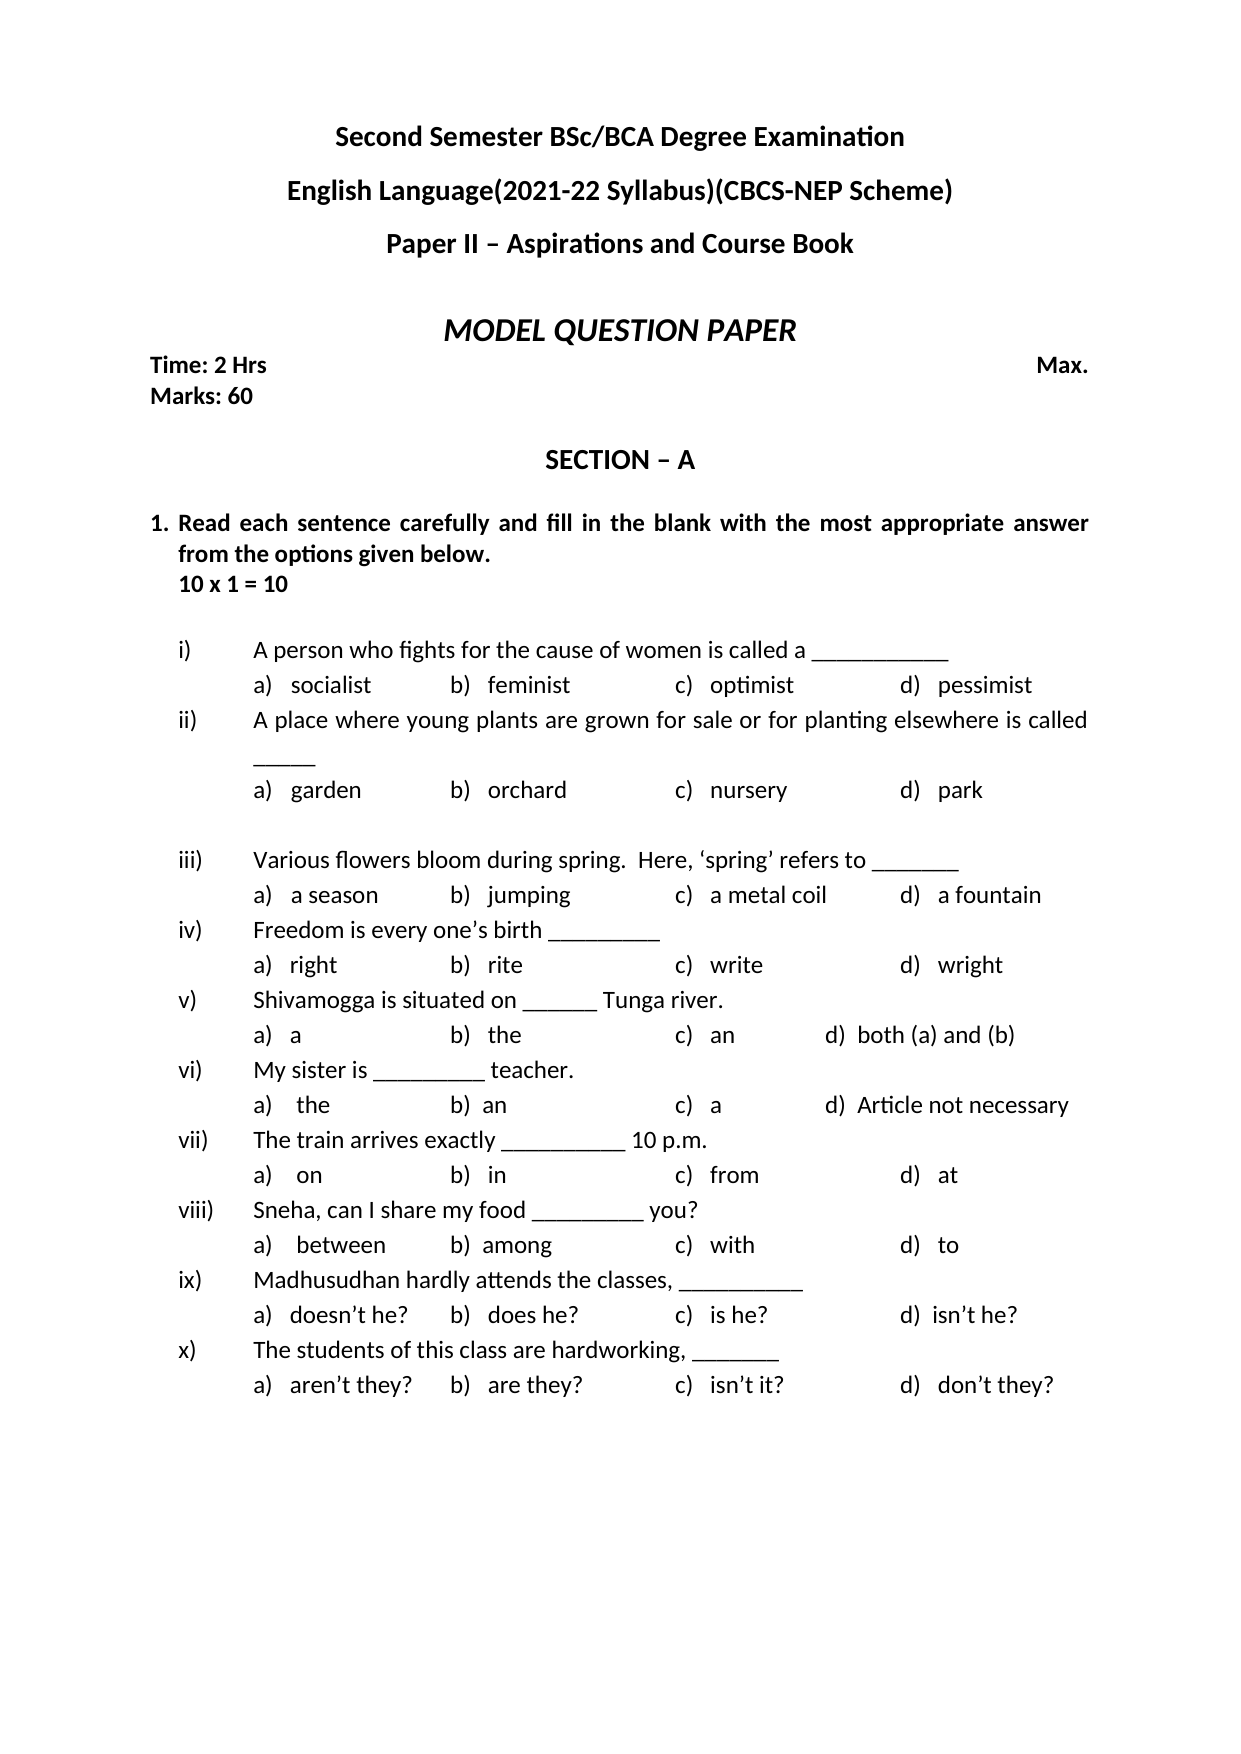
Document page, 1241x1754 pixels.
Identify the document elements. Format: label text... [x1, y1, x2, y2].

text a) doesn’t he? b) does he? c) is he? d) isn’t he? [150, 1299, 1090, 1329]
list Freedom is every one’s birth _________ [178, 914, 1090, 944]
text Time: 2 Hrs Max. Marks: 60 [150, 350, 1090, 411]
list between b) among c) with d) to [253, 1229, 1090, 1259]
list socialist b) feminist c) optimist d) pessimist [253, 669, 1090, 699]
list the b) an c) a d) Article not necessary [253, 1089, 1090, 1119]
text a) aren’t they? b) are they? c) isn’t it? d) don’t they? [150, 1369, 1090, 1399]
list Various flowers bloom during spring. Here, ‘spring’ refers to _______ [178, 844, 1090, 874]
text MODEL QUESTION PAPER [150, 309, 1090, 350]
text v) Shivamogga is situated on ______ Tunga river. [150, 984, 1090, 1014]
text 1. Read each sentence carefully and fill in the blank with the most appropriate answer from the options given below. 10 x 1 = 10 [150, 507, 1090, 599]
text a) a b) the c) an d) both (a) and (b) [150, 1019, 1090, 1049]
list garden b) orchard c) nursery d) park [253, 774, 1090, 839]
text Second Semester BSc/BCA Degree Examination [150, 118, 1090, 154]
list on b) in c) from d) at [253, 1159, 1090, 1189]
list A place where young plants are grown for sale or for planting elsewhere is called _____ [178, 704, 1090, 769]
text vi) My sister is _________ teacher. [150, 1054, 1090, 1084]
text Paper II – Aspirations and Course Book [150, 225, 1090, 261]
text ix) Madhusudhan hardly attends the classes, __________ [150, 1264, 1090, 1294]
list a season b) jumping c) a metal coil d) a fountain [253, 879, 1090, 909]
text vii) The train arrives exactly __________ 10 p.m. [150, 1124, 1090, 1154]
text viii) Sneha, can I share my food _________ you? [150, 1194, 1090, 1224]
text SECTION – A [150, 441, 1090, 477]
text x) The students of this class are hardworking, _______ [150, 1334, 1090, 1364]
text English Language(2021-22 Syllabus)(CBCS-NEP Scheme) [150, 172, 1090, 207]
text a) right b) rite c) write d) wright [253, 949, 1090, 979]
list A person who fights for the cause of women is called a ___________ [178, 634, 1090, 664]
